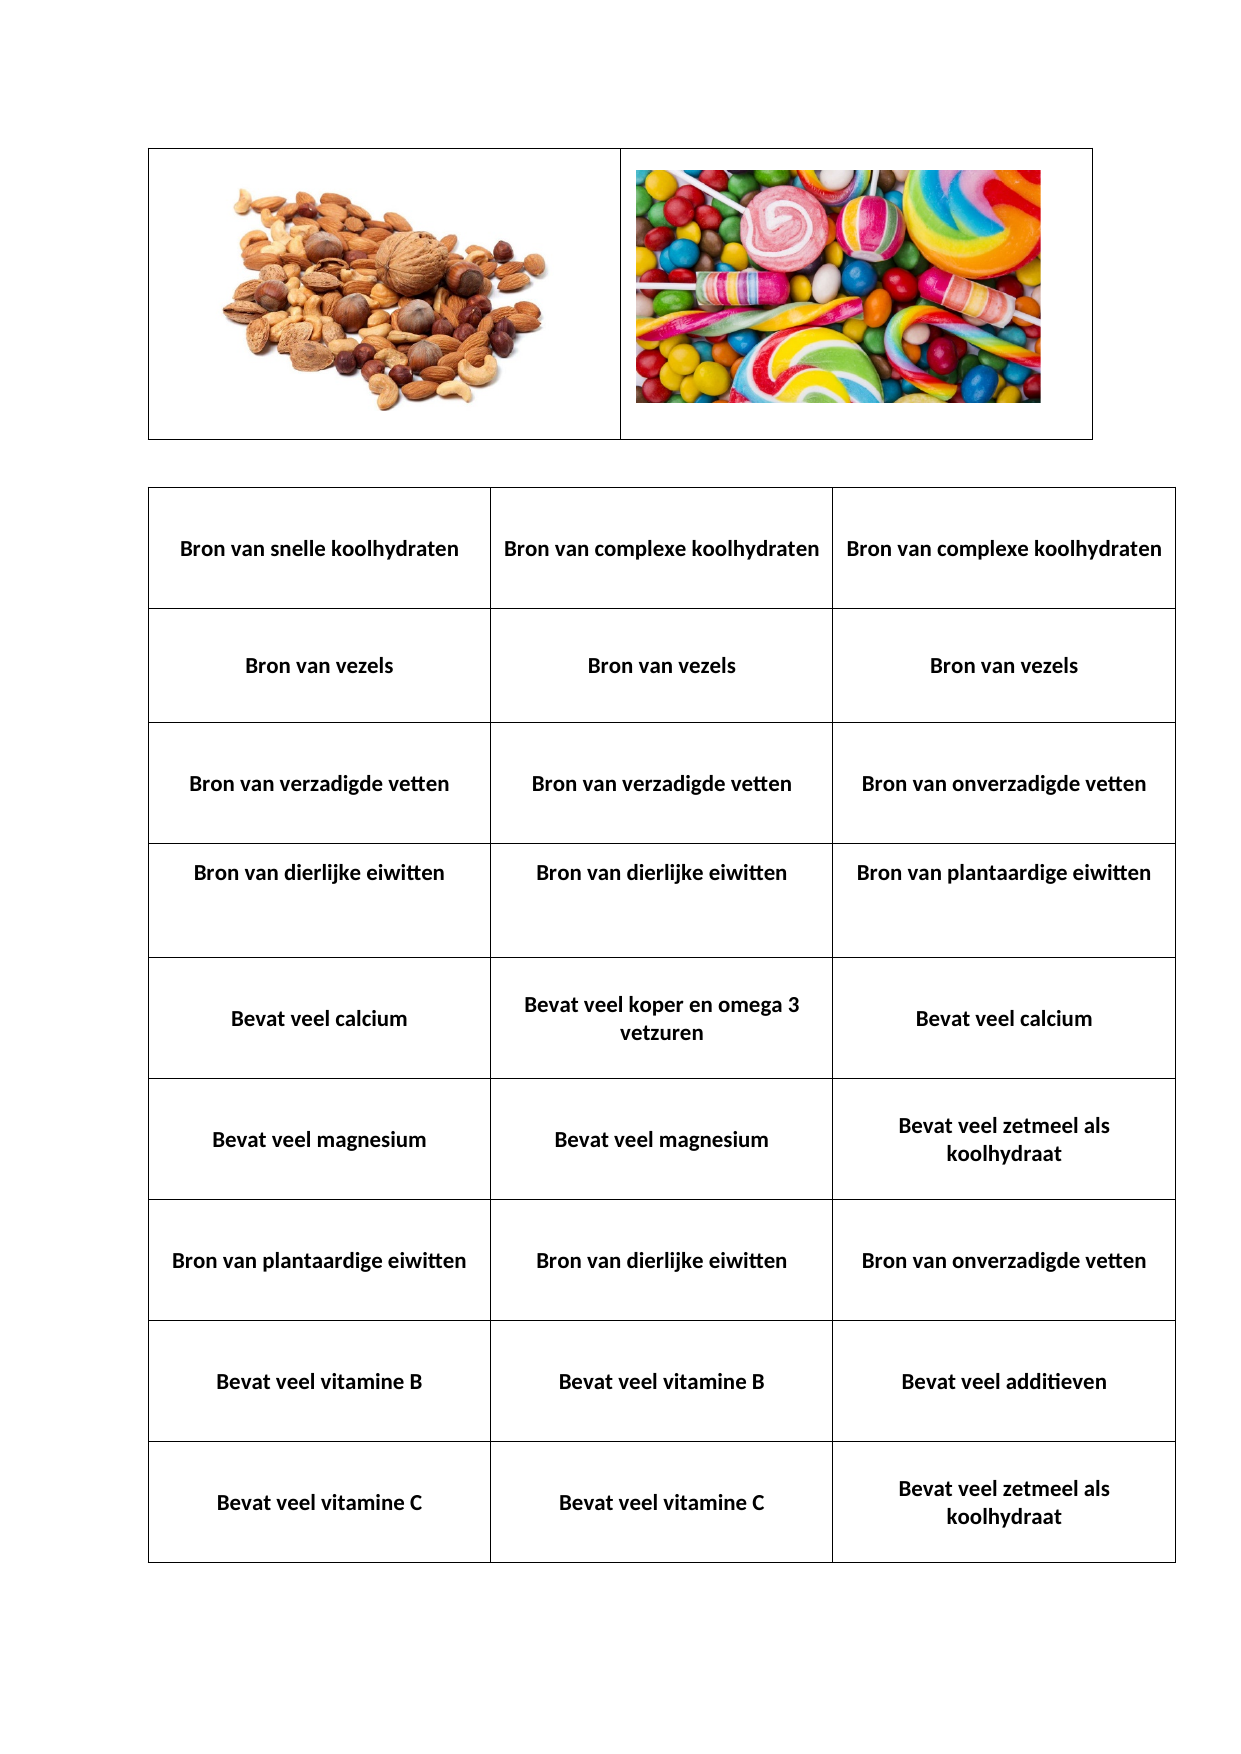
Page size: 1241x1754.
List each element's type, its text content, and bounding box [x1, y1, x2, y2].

table_header Bron van complexe koolhydraten [833, 488, 1175, 608]
table_cell Bron van vezels [833, 609, 1175, 722]
table_cell Bron van verzadigde vetten [149, 723, 490, 843]
table_cell [621, 149, 1092, 439]
table_cell Bevat veel vitamine B [491, 1321, 832, 1441]
table_cell Bron van verzadigde vetten [491, 723, 832, 843]
table_cell Bevat veel calcium [149, 958, 490, 1078]
table_cell Bevat veel magnesium [149, 1079, 490, 1199]
table_header Bron van complexe koolhydraten [491, 488, 832, 608]
table_cell Bevat veel magnesium [491, 1079, 832, 1199]
table_cell Bron van onverzadigde vetten [833, 723, 1175, 843]
table_cell Bron van dierlijke eiwitten [491, 844, 832, 957]
table_cell Bron van vezels [491, 609, 832, 722]
table_cell Bron van plantaardige eiwitten [149, 1200, 490, 1320]
table_cell Bevat veel vitamine C [491, 1442, 832, 1562]
table_cell Bron van dierlijke eiwitten [491, 1200, 832, 1320]
picture [636, 170, 1041, 403]
picture [215, 170, 561, 411]
table_cell Bevat veel vitamine B [149, 1321, 490, 1441]
table_cell Bevat veel vitamine C [149, 1442, 490, 1562]
table_cell Bevat veel zetmeel als koolhydraat [833, 1442, 1175, 1562]
table_cell Bevat veel koper en omega 3 vetzuren [491, 958, 832, 1078]
table_cell Bevat veel additieven [833, 1321, 1175, 1441]
table_cell Bron van plantaardige eiwitten [833, 844, 1175, 957]
table_cell Bevat veel zetmeel als koolhydraat [833, 1079, 1175, 1199]
table_cell Bron van onverzadigde vetten [833, 1200, 1175, 1320]
table_cell Bron van vezels [149, 609, 490, 722]
table_cell [149, 149, 620, 439]
table_cell Bron van dierlijke eiwitten [149, 844, 490, 957]
table_header Bron van snelle koolhydraten [149, 488, 490, 608]
table_cell Bevat veel calcium [833, 958, 1175, 1078]
